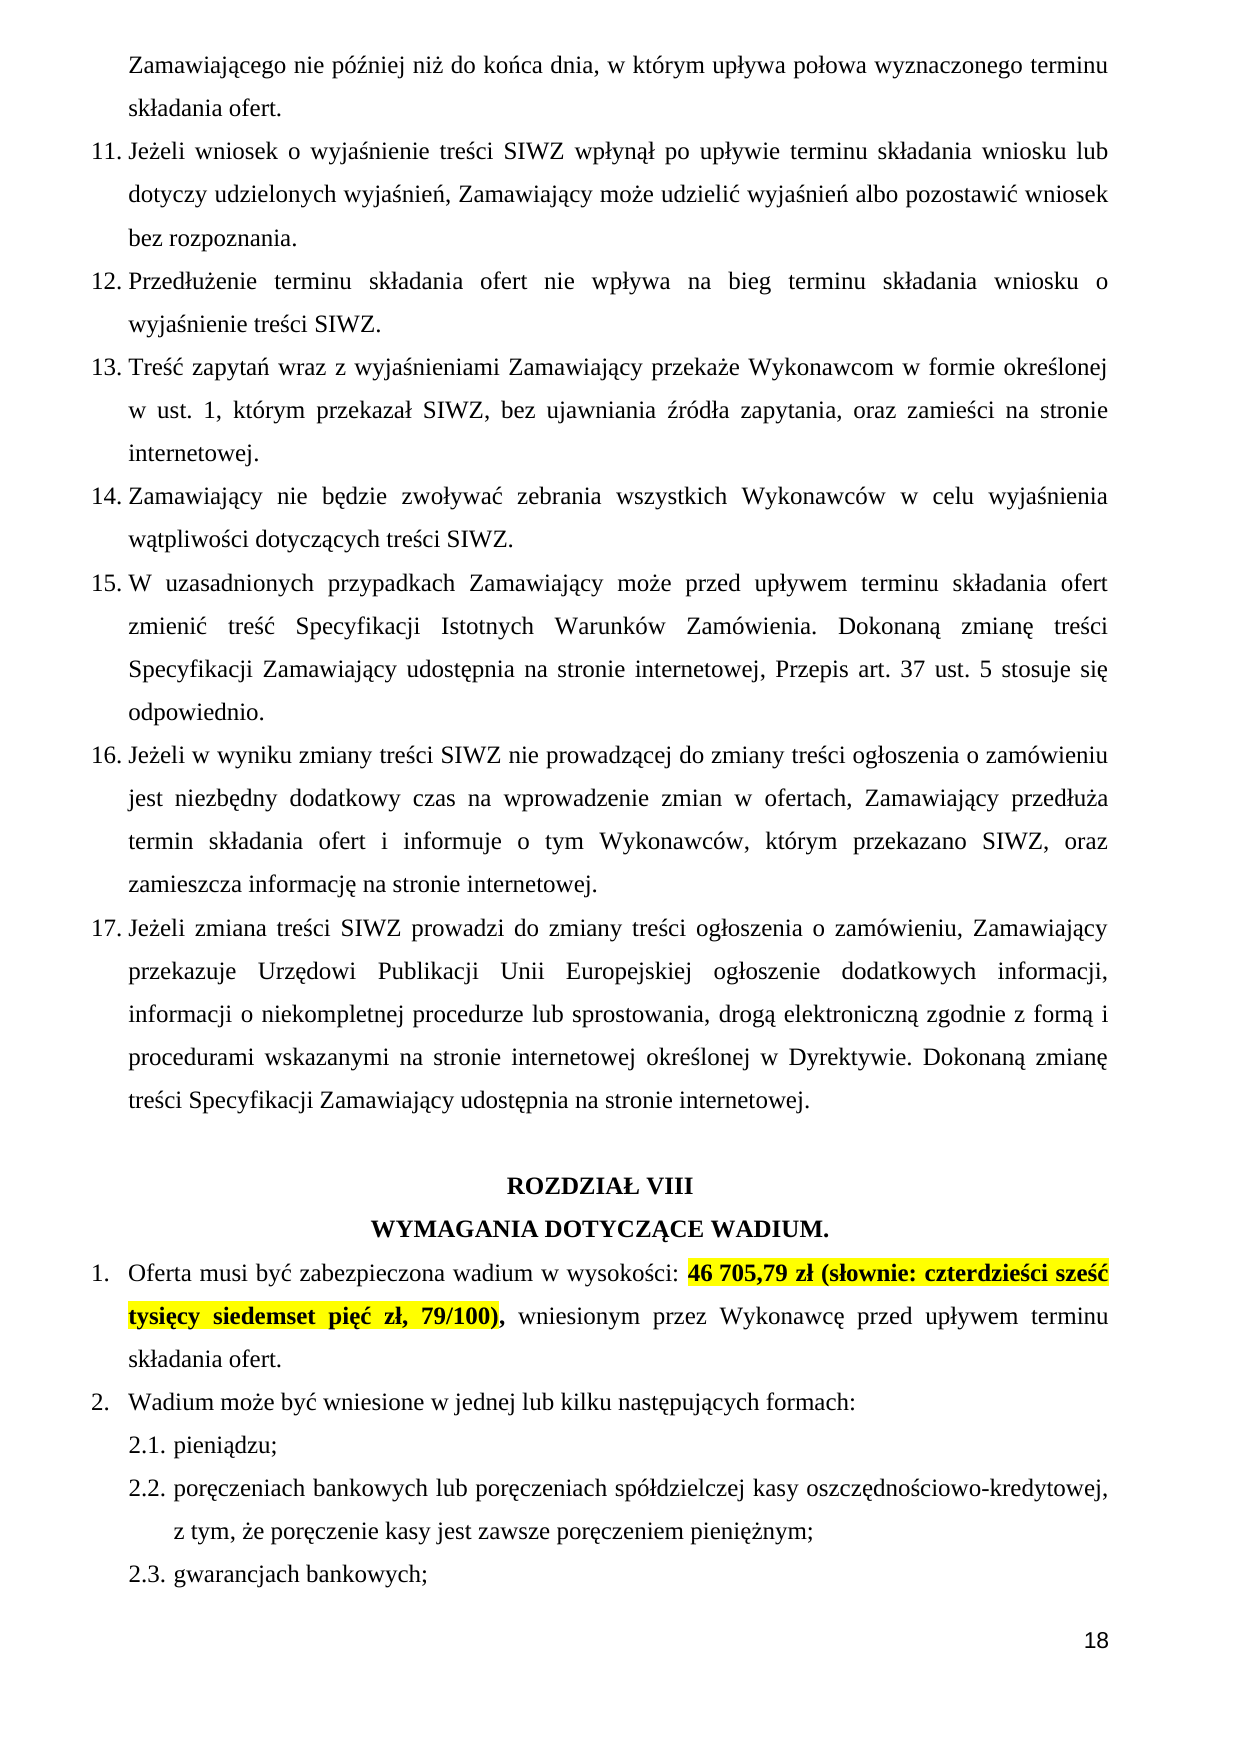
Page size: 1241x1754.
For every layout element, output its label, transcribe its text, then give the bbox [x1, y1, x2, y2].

list Jeżeli w wyniku zmiany treści SIWZ nie prowadzącej do zmiany treści ogłoszenia o zamówieniu jest niezbędny dodatkowy czas na wprowadzenie zmian w ofertach, Zamawiający przedłuża termin składania ofert i informuje o tym Wykonawców, którym przekazano SIWZ, oraz zamieszcza informację na stronie internetowej. [91, 740, 1109, 898]
list Wadium może być wniesione w jednej lub kilku następujących formach: [91, 1387, 1109, 1416]
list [91, 50, 1109, 122]
list gwarancjach bankowych; [128, 1559, 1109, 1588]
list Oferta musi być zabezpieczona wadium w wysokości: 46 705,79 zł (słownie: czterdzieści sześć tysięcy siedemset pięć zł, 79/100), wniesionym przez Wykonawcę przed upływem terminu składania ofert. [91, 1258, 1109, 1373]
list Treść zapytań wraz z wyjaśnieniami Zamawiający przekaże Wykonawcom w formie określonej w ust. 1, którym przekazał SIWZ, bez ujawniania źródła zapytania, oraz zamieści na stronie internetowej. [91, 352, 1109, 467]
text ROZDZIAŁ VIII [91, 1171, 1109, 1200]
text WYMAGANIA DOTYCZĄCE WADIUM. [91, 1214, 1109, 1243]
list W uzasadnionych przypadkach Zamawiający może przed upływem terminu składania ofert zmienić treść Specyfikacji Istotnych Warunków Zamówienia. Dokonaną zmianę treści Specyfikacji Zamawiający udostępnia na stronie internetowej, Przepis art. 37 ust. 5 stosuje się odpowiednio. [91, 568, 1109, 726]
list Jeżeli wniosek o wyjaśnienie treści SIWZ wpłynął po upływie terminu składania wniosku lub dotyczy udzielonych wyjaśnień, Zamawiający może udzielić wyjaśnień albo pozostawić wniosek bez rozpoznania. [91, 136, 1109, 251]
list pieniądzu; [128, 1430, 1109, 1459]
list Zamawiający nie będzie zwoływać zebrania wszystkich Wykonawców w celu wyjaśnienia wątpliwości dotyczących treści SIWZ. [91, 481, 1109, 553]
list Jeżeli zmiana treści SIWZ prowadzi do zmiany treści ogłoszenia o zamówieniu, Zamawiający przekazuje Urzędowi Publikacji Unii Europejskiej ogłoszenie dodatkowych informacji, informacji o niekompletnej procedurze lub sprostowania, drogą elektroniczną zgodnie z formą i procedurami wskazanymi na stronie internetowej określonej w Dyrektywie. Dokonaną zmianę treści Specyfikacji Zamawiający udostępnia na stronie internetowej. [91, 913, 1109, 1114]
list poręczeniach bankowych lub poręczeniach spółdzielczej kasy oszczędnościowo-kredytowej, z tym, że poręczenie kasy jest zawsze poręczeniem pieniężnym; [128, 1473, 1109, 1545]
list Przedłużenie terminu składania ofert nie wpływa na bieg terminu składania wniosku o wyjaśnienie treści SIWZ. [91, 266, 1109, 338]
